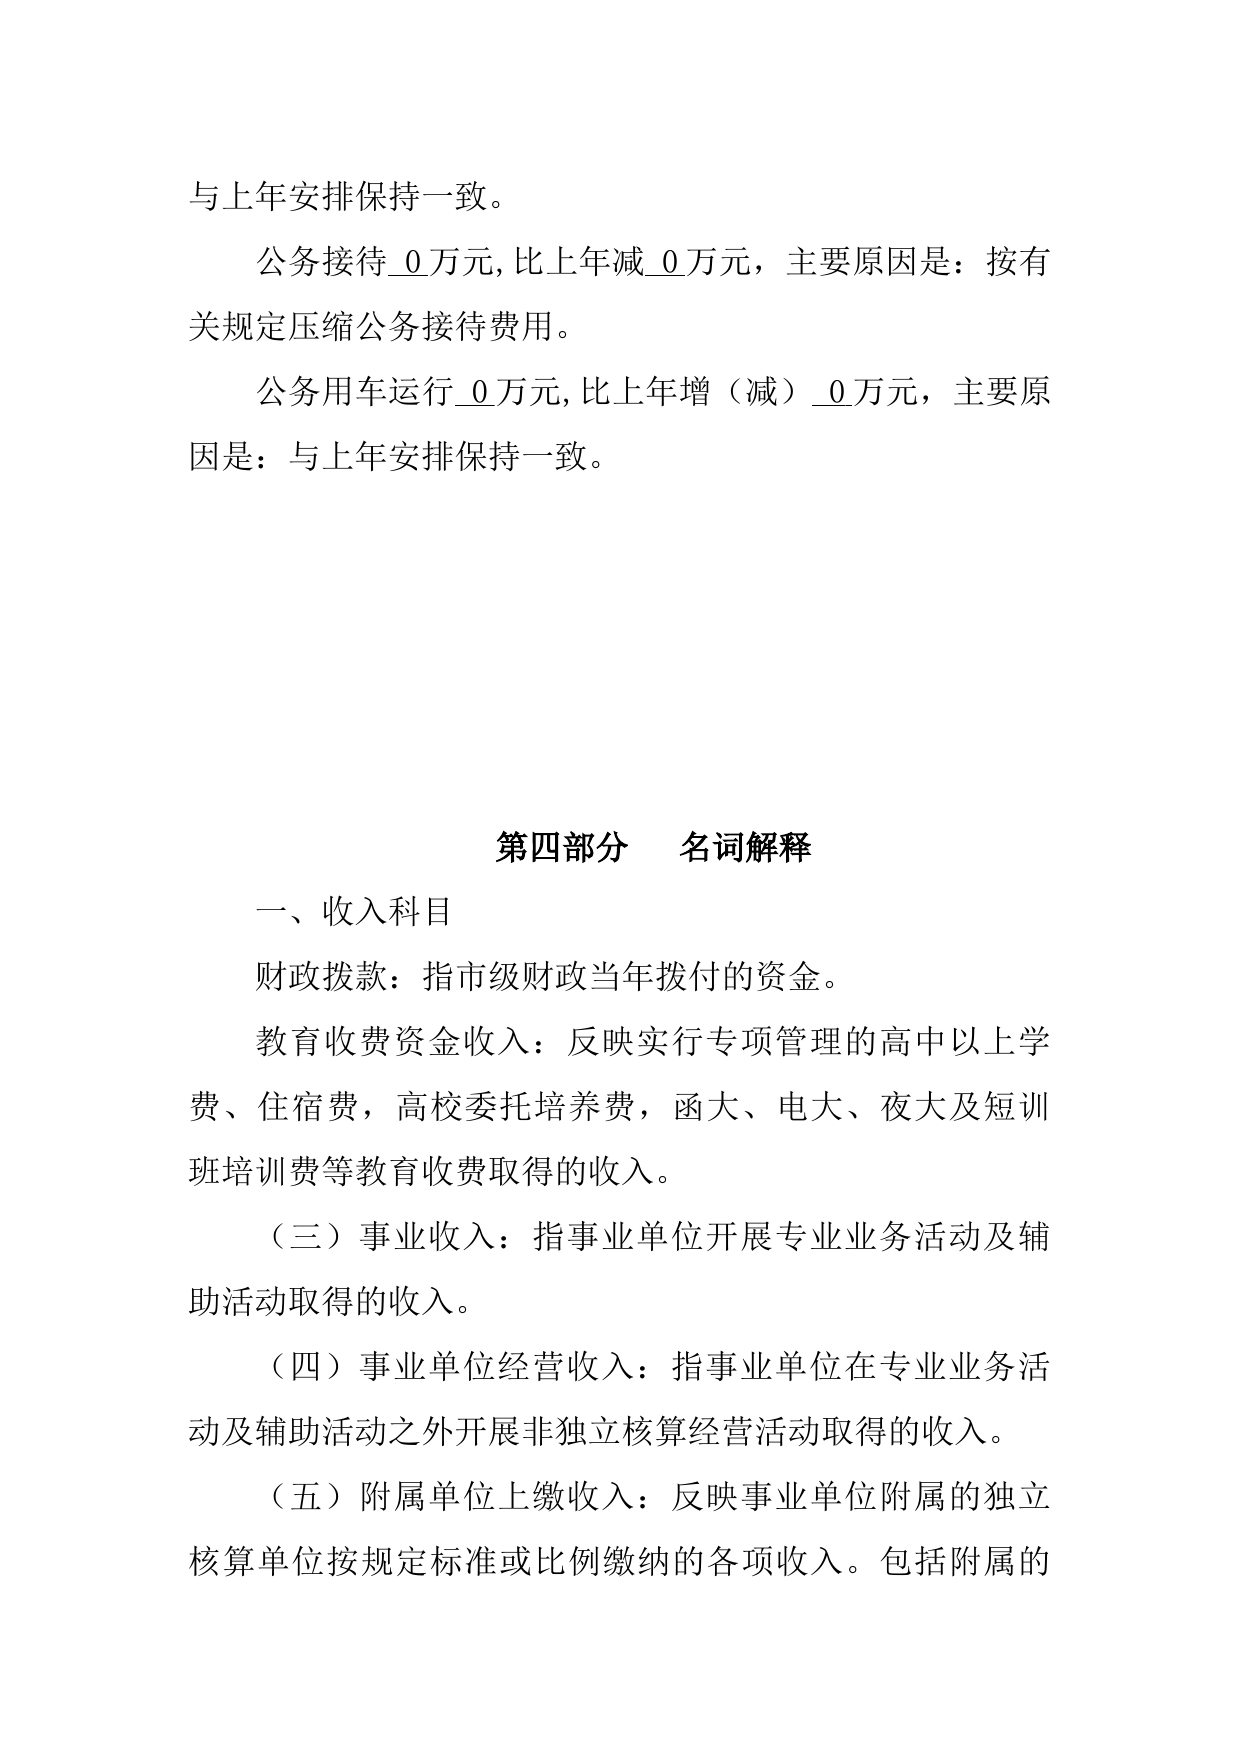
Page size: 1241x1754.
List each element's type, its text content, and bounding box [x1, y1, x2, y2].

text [187, 162, 1053, 227]
text 财政拨款：指市级财政当年拨付的资金。 [187, 942, 1053, 1007]
text 第四部分 名词解释 [187, 812, 1053, 877]
text （三）事业收入：指事业单位开展专业业务活动及辅助活动取得的收入。 [187, 1202, 1053, 1332]
text 教育收费资金收入：反映实行专项管理的高中以上学费、住宿费，高校委托培养费，函大、电大、夜大及短训班培训费等教育收费取得的收入。 [187, 1007, 1053, 1202]
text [187, 1462, 1053, 1592]
text （四）事业单位经营收入：指事业单位在专业业务活动及辅助活动之外开展非独立核算经营活动取得的收入。 [187, 1332, 1053, 1462]
text 一、收入科目 [187, 877, 1053, 942]
text 公务用车运行 0万元,比上年增（减） 0万元，主要原因是：与上年安排保持一致。 [187, 357, 1053, 487]
text 公务接待 0万元,比上年减 0万元，主要原因是：按有关规定压缩公务接待费用。 [187, 227, 1053, 357]
